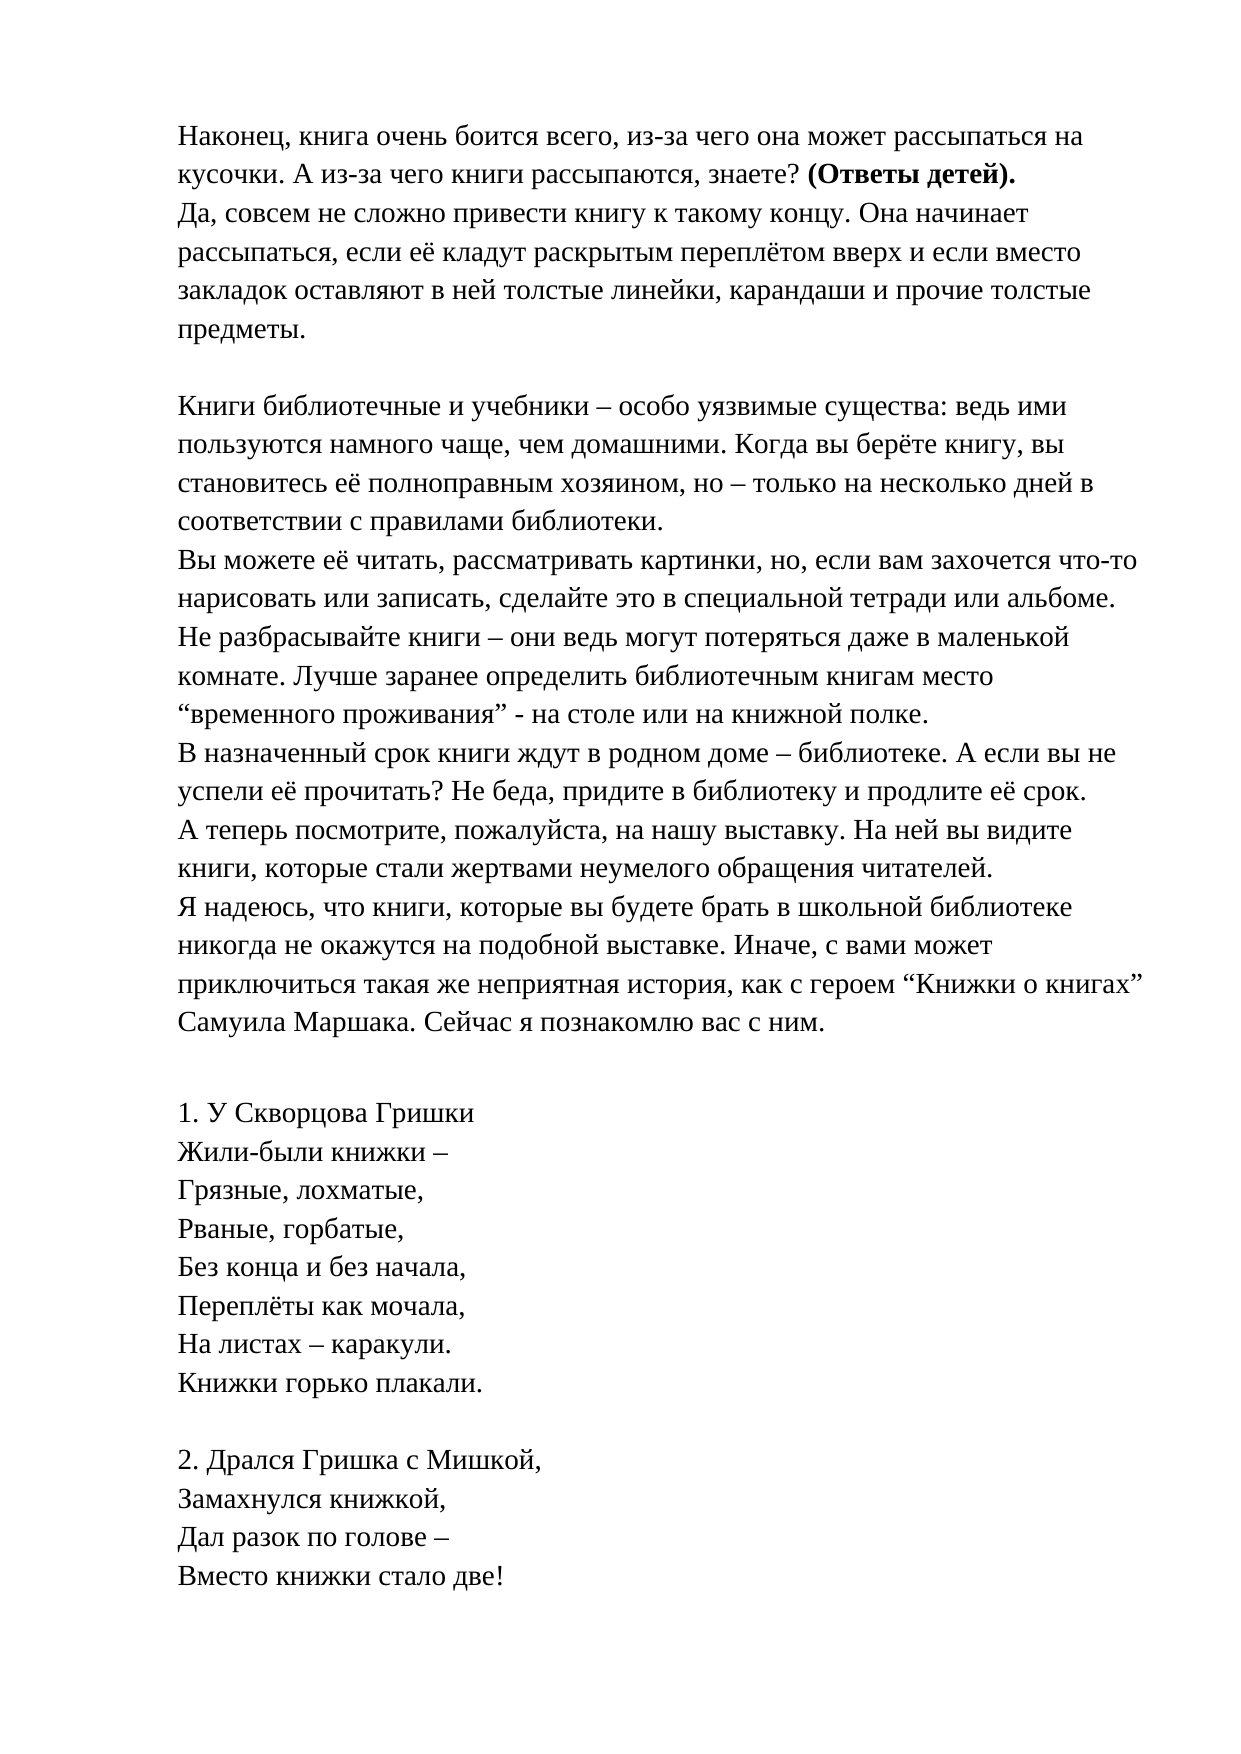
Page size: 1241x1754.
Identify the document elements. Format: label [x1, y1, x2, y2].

text [177, 118, 1152, 1070]
text [177, 1095, 1152, 1630]
